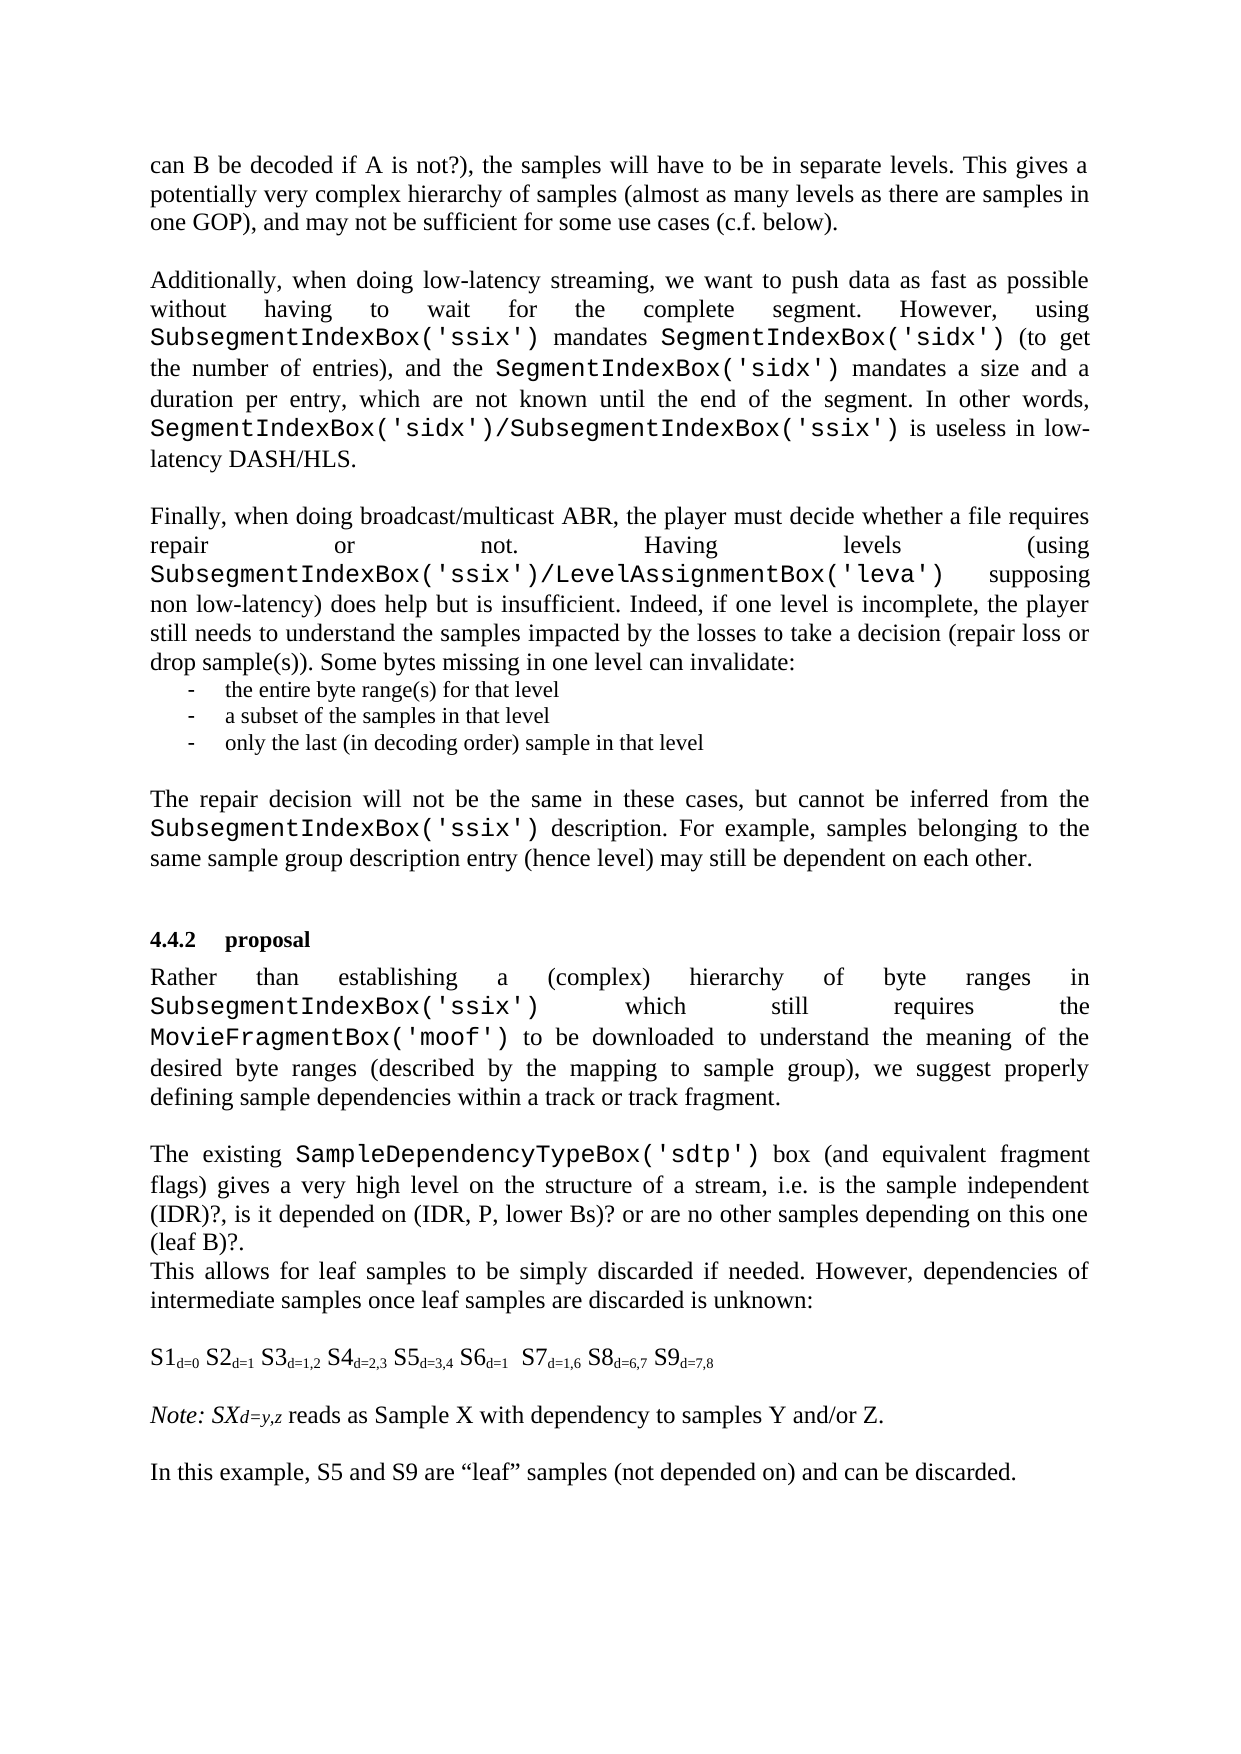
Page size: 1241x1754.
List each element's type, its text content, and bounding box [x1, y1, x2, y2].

text The repair decision will not be the same in these cases, but cannot be inferred from the SubsegmentIndexBox('ssix') description. For example, samples belonging to the same sample group description entry (hence level) may still be dependent on each other. [150, 784, 1090, 872]
subtitle proposal [150, 926, 1090, 952]
list a subset of the samples in that level [187, 702, 1090, 729]
text Rather than establishing a (complex) hierarchy of byte ranges in SubsegmentIndexBox('ssix') which still requires the MovieFragmentBox('moof') to be downloaded to understand the meaning of the desired byte ranges (described by the mapping to sample group), we suggest properly defining sample dependencies within a track or track fragment. [150, 962, 1090, 1110]
text S1d=0 S2d=1 S3d=1,2 S4d=2,3 S5d=3,4 S6d=1 S7d=1,6 S8d=6,7 S9d=7,8 [150, 1342, 1090, 1371]
list only the last (in decoding order) sample in that level [187, 729, 1090, 755]
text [150, 150, 1090, 236]
text Additionally, when doing low-latency streaming, we want to push data as fast as possible without having to wait for the complete segment. However, using SubsegmentIndexBox('ssix') mandates SegmentIndexBox('sidx') (to get the number of entries), and the SegmentIndexBox('sidx') mandates a size and a duration per entry, which are not known until the end of the segment. In other words, SegmentIndexBox('sidx')/SubsegmentIndexBox('ssix') is useless in low-latency DASH/HLS. [150, 265, 1090, 472]
text Finally, when doing broadcast/multicast ABR, the player must decide whether a file requires repair or not. Having levels (using SubsegmentIndexBox('ssix')/LevelAssignmentBox('leva') supposing non low-latency) does help but is insufficient. Indeed, if one level is incomplete, the player still needs to understand the samples impacted by the losses to take a decision (repair loss or drop sample(s)). Some bytes missing in one level can invalidate: [150, 501, 1090, 676]
text This allows for leaf samples to be simply discarded if needed. However, dependencies of intermediate samples once leaf samples are discarded is unknown: [150, 1256, 1090, 1314]
list the entire byte range(s) for that level [187, 676, 1090, 702]
text Note: SXd=y,z reads as Sample X with dependency to samples Y and/or Z. [150, 1400, 1090, 1429]
text The existing SampleDependencyTypeBox('sdtp') box (and equivalent fragment flags) gives a very high level on the structure of a stream, i.e. is the sample independent (IDR)?, is it depended on (IDR, P, lower Bs)? or are no other samples depending on this one (leaf B)?. [150, 1139, 1090, 1256]
text In this example, S5 and S9 are “leaf” samples (not depended on) and can be discarded. [150, 1457, 1090, 1486]
